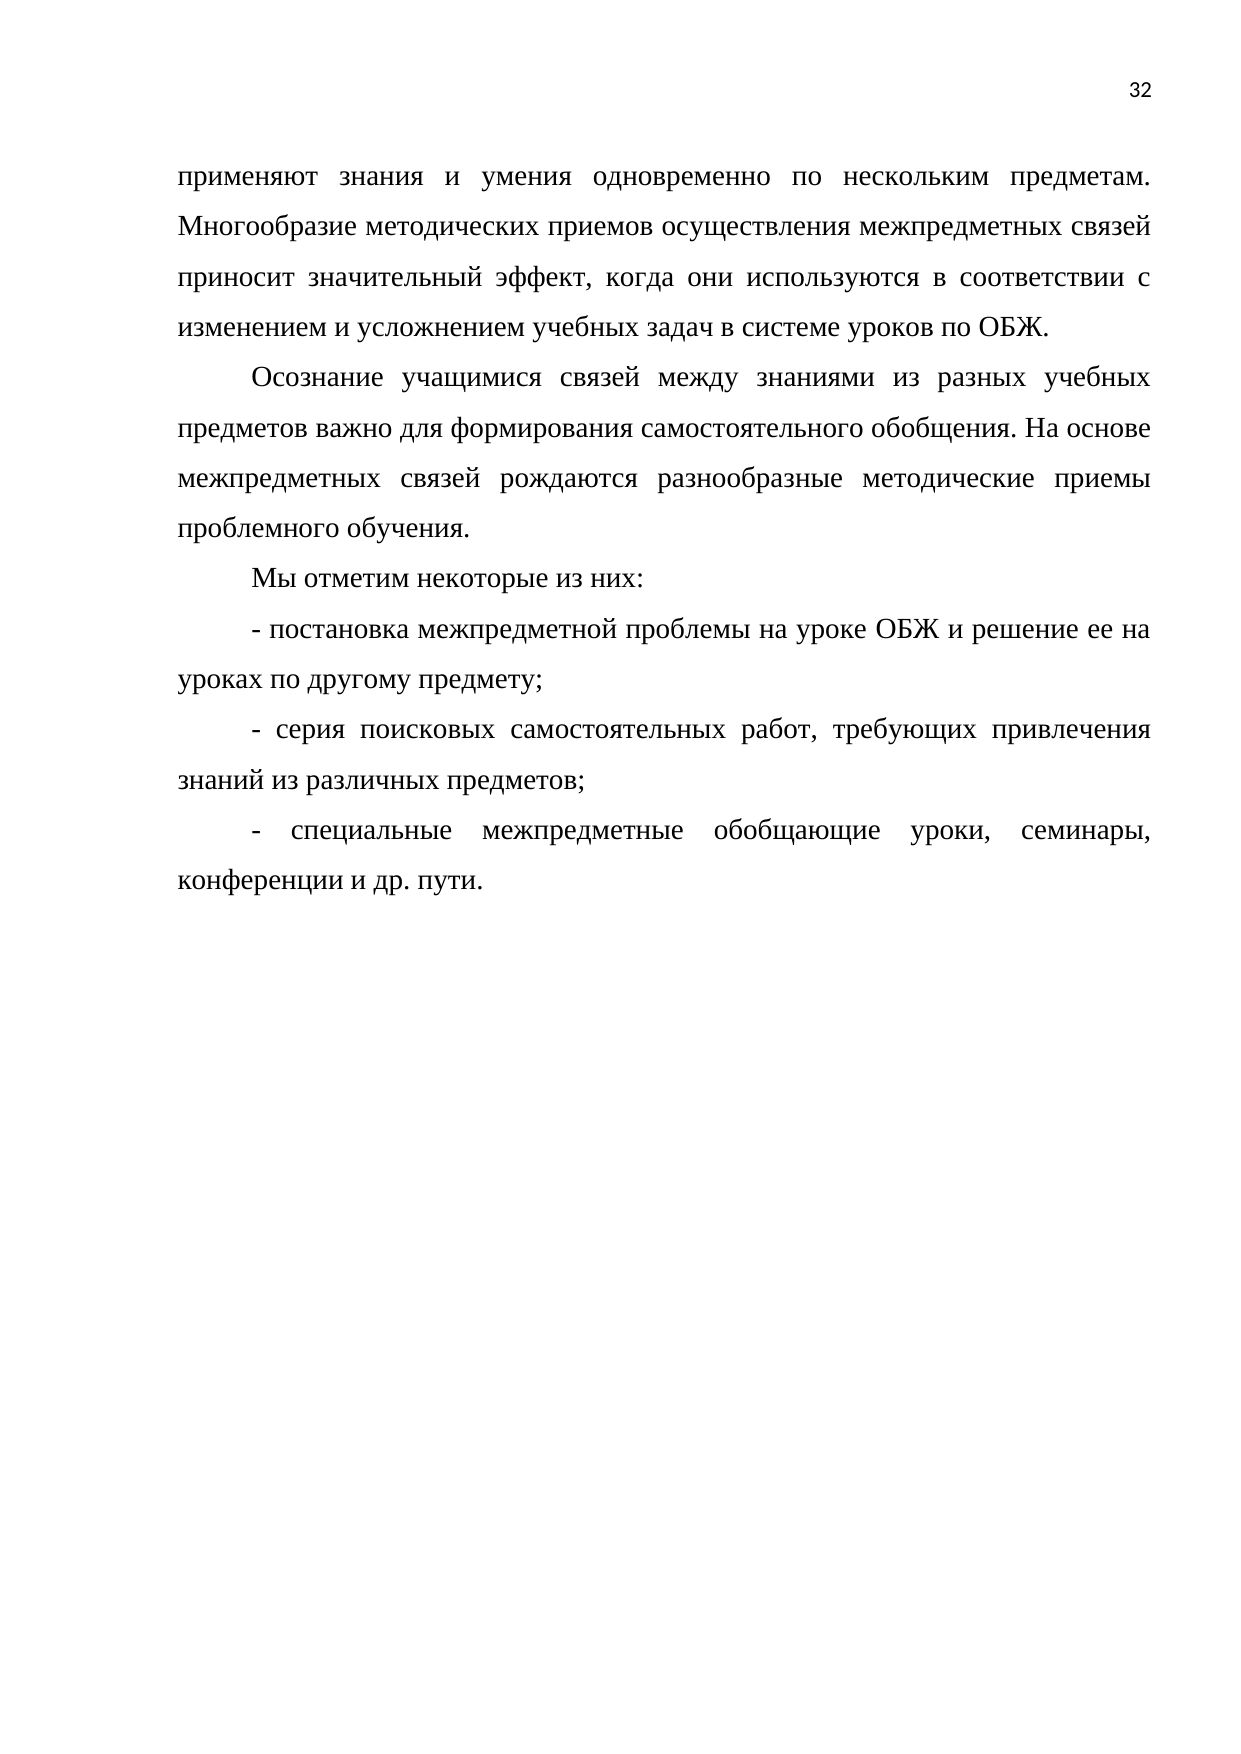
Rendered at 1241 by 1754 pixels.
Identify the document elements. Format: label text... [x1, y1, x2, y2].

text - постановка межпредметной проблемы на уроке ОБЖ и решение ее на уроках по другому предмету; [177, 611, 1152, 695]
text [177, 158, 1152, 343]
text Мы отметим некоторые из них: [177, 561, 1152, 594]
text - серия поисковых самостоятельных работ, требующих привлечения знаний из различных предметов; [177, 712, 1152, 795]
text - специальные межпредметные обобщающие уроки, семинары, конференции и др. пути. [177, 812, 1152, 896]
text Осознание учащимися связей между знаниями из разных учебных предметов важно для формирования самостоятельного обобщения. На основе межпредметных связей рождаются разнообразные методические приемы проблемного обучения. [177, 359, 1152, 544]
